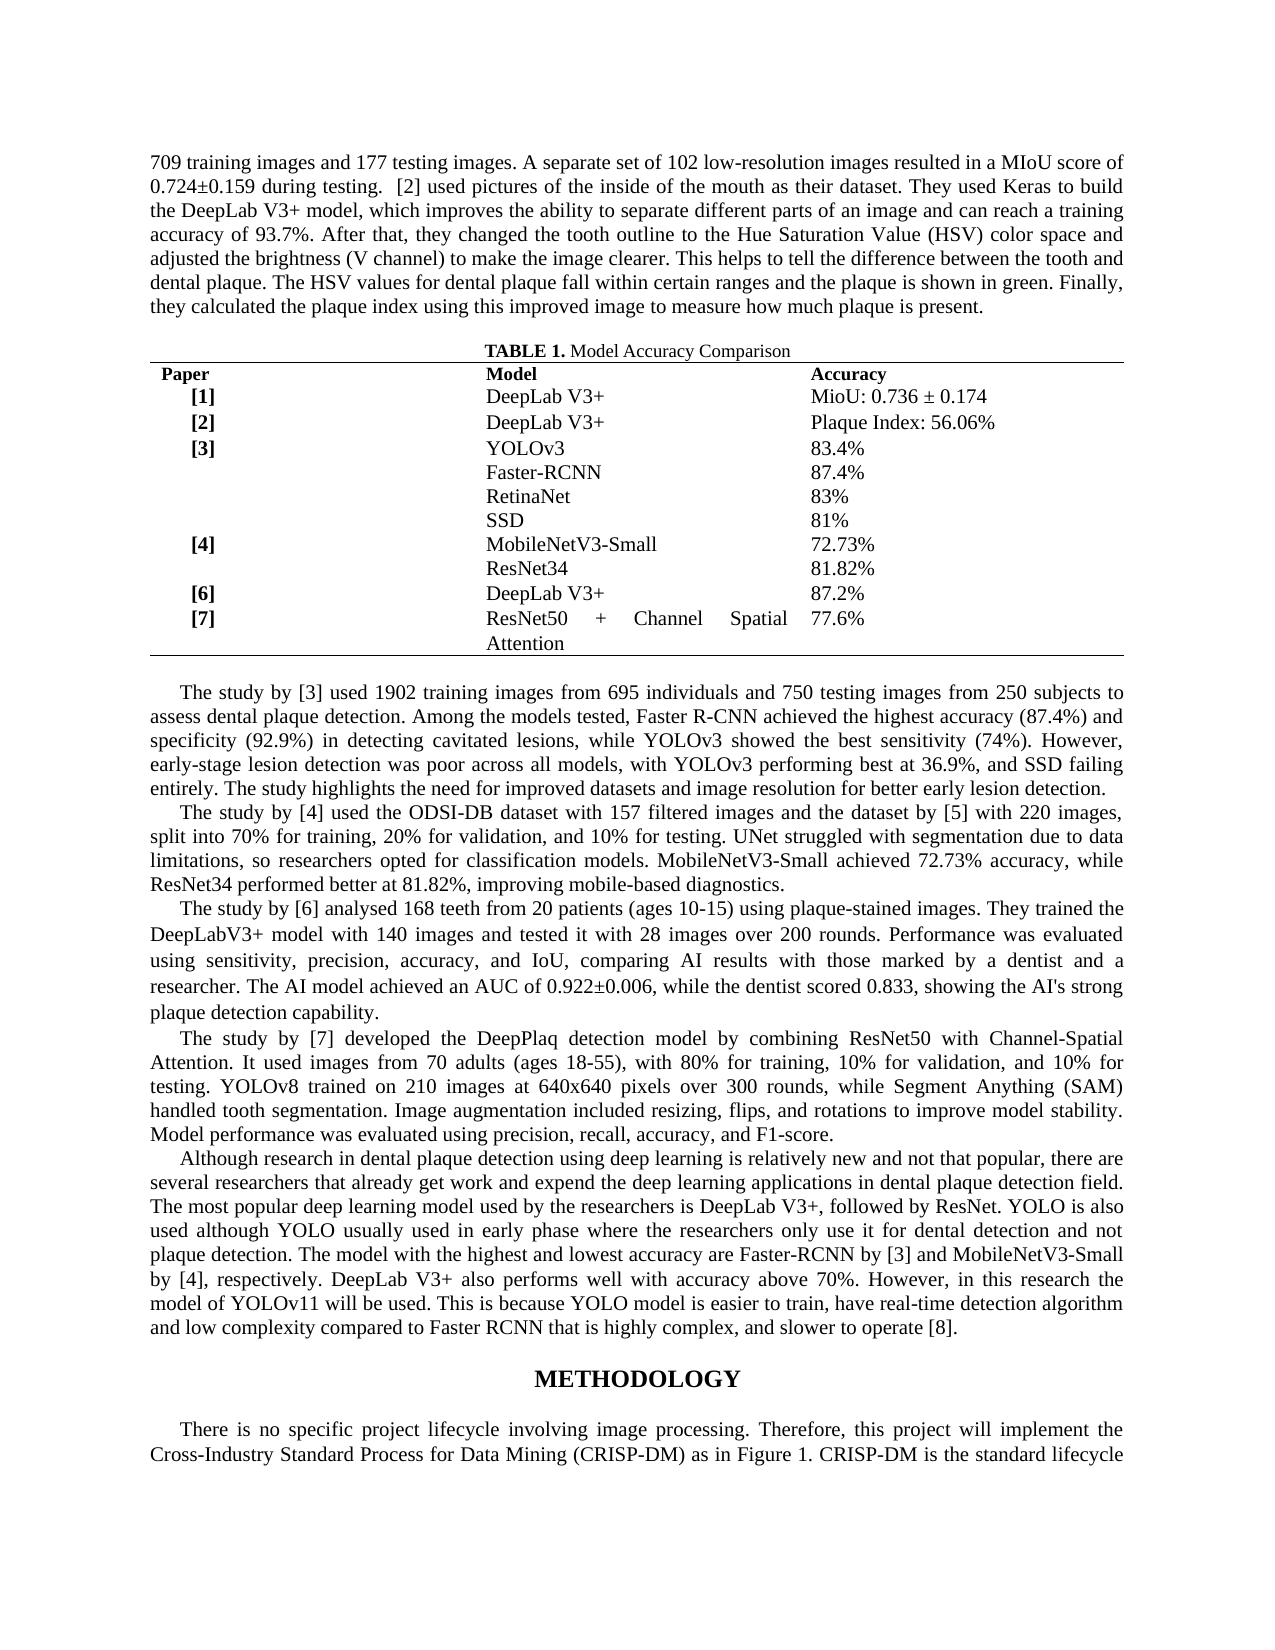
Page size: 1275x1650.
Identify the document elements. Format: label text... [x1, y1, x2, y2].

table_cell 87.2% [799, 580, 1124, 606]
table_cell MioU: 0.736 ± 0.174 [799, 384, 1124, 410]
text The study by [7] developed the DeepPlaq detection model by combining ResNet50 with Channel-Spatial Attention. It used images from 70 adults (ages 18-55), with 80% for training, 10% for validation, and 10% for testing. YOLOv8 trained on 210 images at 640x640 pixels over 300 rounds, while Segment Anything (SAM) handled tooth segmentation. Image augmentation included resizing, flips, and rotations to improve model stability. Model performance was evaluated using precision, recall, accuracy, and F1-score. [150, 1026, 1125, 1146]
table_cell MobileNetV3-Small ResNet34 [475, 532, 799, 580]
table_cell 77.6% [799, 606, 1124, 654]
table_header Model [475, 363, 799, 384]
table_cell 83.4% 87.4% 83% 81% [799, 436, 1124, 532]
text TABLE 1. Model Accuracy Comparison [150, 340, 1125, 362]
table_header Accuracy [799, 363, 1124, 384]
subtitle METHODOLOGY [150, 1364, 1125, 1392]
table_cell [2] [150, 410, 474, 436]
table_cell ResNet50 + Channel Spatial Attention [475, 606, 799, 654]
table_cell [1] [150, 384, 474, 410]
table_cell 72.73% 81.82% [799, 532, 1124, 580]
table_cell YOLOv3 Faster-RCNN RetinaNet SSD [475, 436, 799, 532]
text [150, 150, 1125, 318]
table_cell [7] [150, 606, 474, 654]
table_cell DeepLab V3+ [475, 410, 799, 436]
text Although research in dental plaque detection using deep learning is relatively new and not that popular, there are several researchers that already get work and expend the deep learning applications in dental plaque detection field. The most popular deep learning model used by the researchers is DeepLab V3+, followed by ResNet. YOLO is also used although YOLO usually used in early phase where the researchers only use it for dental detection and not plaque detection. The model with the highest and lowest accuracy are Faster-RCNN by [3] and MobileNetV3-Small by [4], respectively. DeepLab V3+ also performs well with accuracy above 70%. However, in this research the model of YOLOv11 will be used. This is because YOLO model is easier to train, have real-time detection algorithm and low complexity compared to Faster RCNN that is highly complex, and slower to operate [8]. [150, 1146, 1125, 1339]
table_cell [4] [150, 532, 474, 580]
text The study by [3] used 1902 training images from 695 individuals and 750 testing images from 250 subjects to assess dental plaque detection. Among the models tested, Faster R-CNN achieved the highest accuracy (87.4%) and specificity (92.9%) in detecting cavitated lesions, while YOLOv3 showed the best sensitivity (74%). However, early-stage lesion detection was poor across all models, with YOLOv3 performing best at 36.9%, and SSD failing entirely. The study highlights the need for improved datasets and image resolution for better early lesion detection. [150, 679, 1125, 800]
text The study by [6] analysed 168 teeth from 20 patients (ages 10-15) using plaque-stained images. They trained the DeepLabV3+ model with 140 images and tested it with 28 images over 200 rounds. Performance was evaluated using sensitivity, precision, accuracy, and IoU, comparing AI results with those marked by a dentist and a researcher. The AI model achieved an AUC of 0.922±0.006, while the dentist scored 0.833, showing the AI's strong plaque detection capability. [150, 896, 1125, 1024]
text The study by [4] used the ODSI-DB dataset with 157 filtered images and the dataset by [5] with 220 images, split into 70% for training, 20% for validation, and 10% for testing. UNet struggled with segmentation due to data limitations, so researchers opted for classification models. MobileNetV3-Small achieved 72.73% accuracy, while ResNet34 performed better at 81.82%, improving mobile-based diagnostics. [150, 800, 1125, 896]
table_header Paper [150, 363, 474, 384]
table_cell DeepLab V3+ [475, 580, 799, 606]
table_cell [6] [150, 580, 474, 606]
table_cell DeepLab V3+ [475, 384, 799, 410]
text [150, 1417, 1125, 1466]
table_cell [3] [150, 436, 474, 532]
table_cell Plaque Index: 56.06% [799, 410, 1124, 436]
